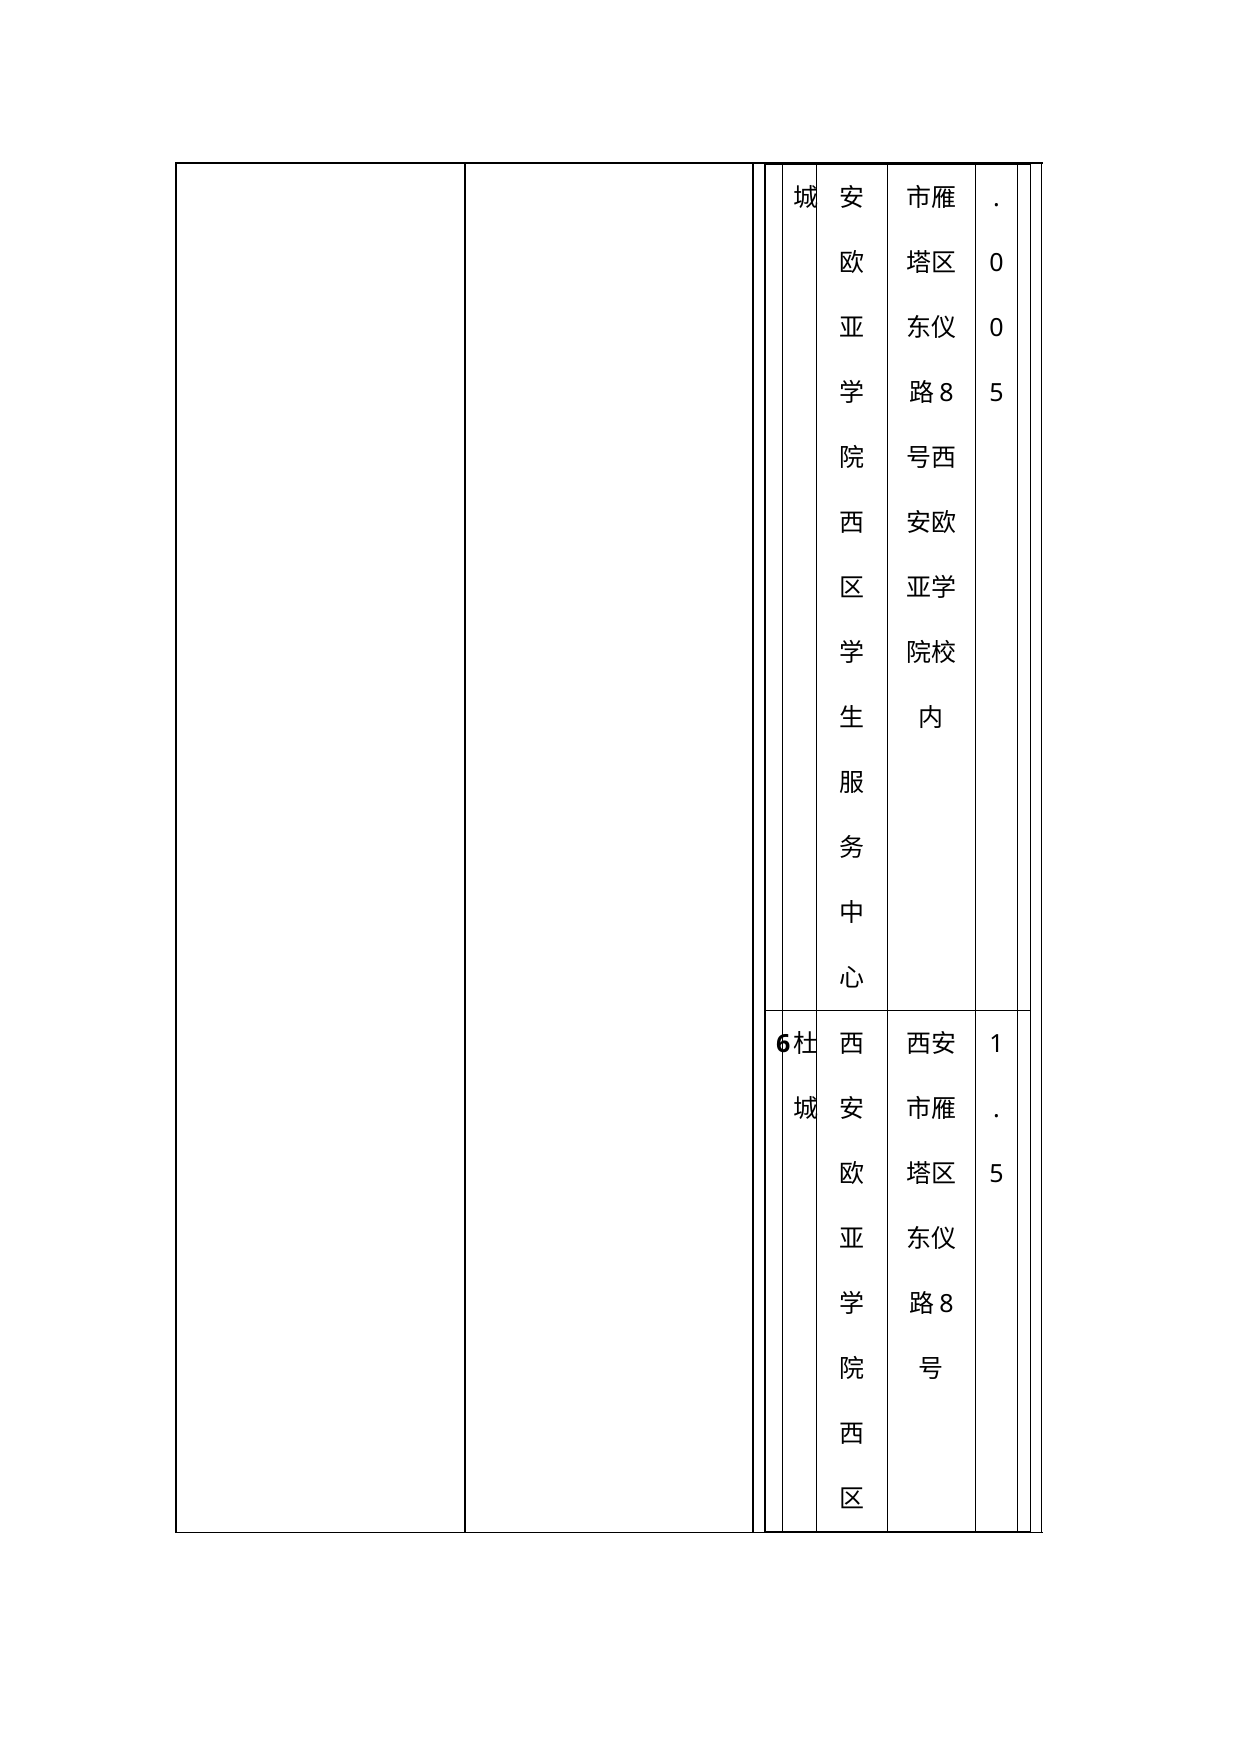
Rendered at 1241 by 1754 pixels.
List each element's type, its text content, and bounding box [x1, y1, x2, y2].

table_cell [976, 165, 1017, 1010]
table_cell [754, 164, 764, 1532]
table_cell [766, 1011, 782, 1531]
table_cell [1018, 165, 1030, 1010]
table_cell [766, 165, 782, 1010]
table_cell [888, 165, 975, 1010]
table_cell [817, 165, 887, 1010]
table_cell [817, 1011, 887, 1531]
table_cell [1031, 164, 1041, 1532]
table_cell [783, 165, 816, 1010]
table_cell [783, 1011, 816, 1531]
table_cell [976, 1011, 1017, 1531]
table_cell 4 [177, 164, 464, 1532]
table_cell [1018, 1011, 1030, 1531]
table_cell [466, 164, 752, 1532]
